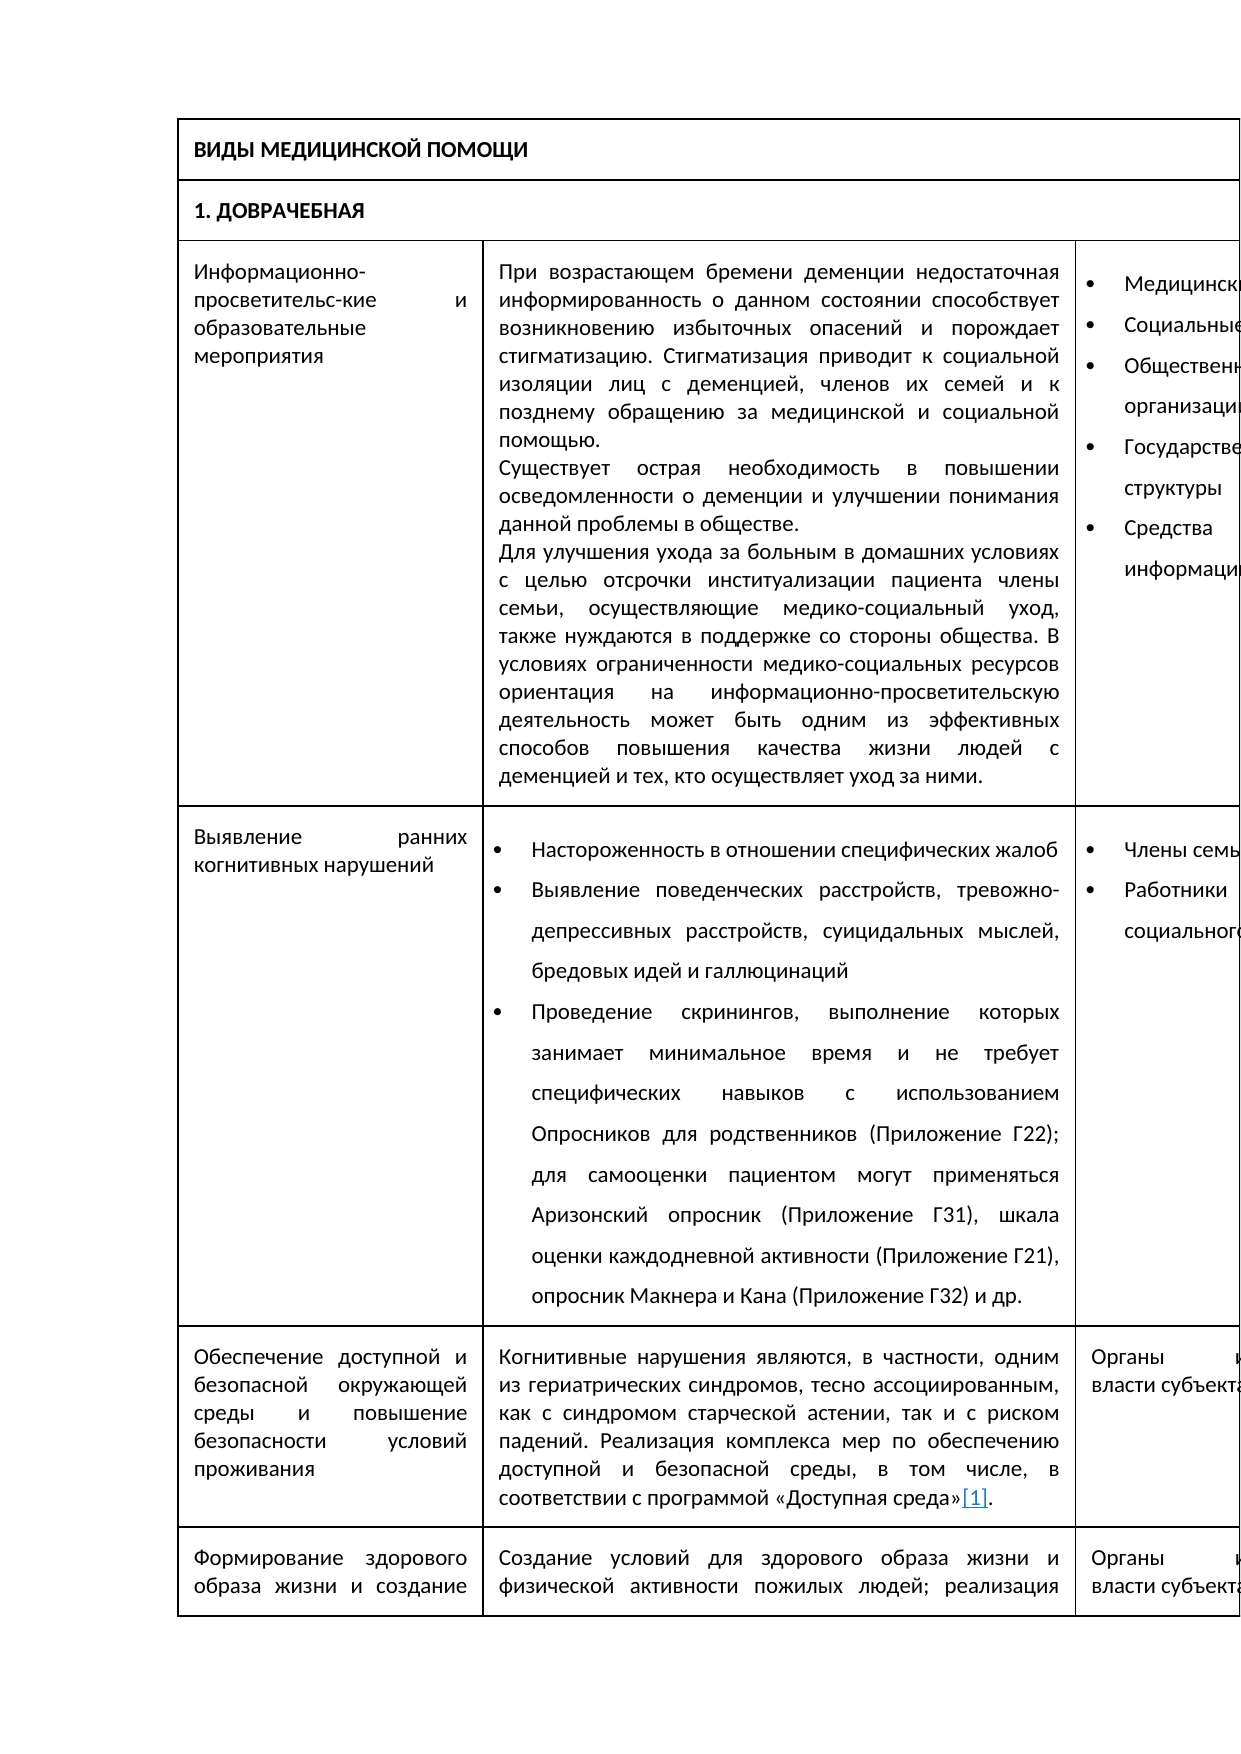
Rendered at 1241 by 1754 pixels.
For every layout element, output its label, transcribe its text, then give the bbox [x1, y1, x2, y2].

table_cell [179, 1528, 482, 1615]
table_cell Выявление ранних когнитивных нарушений [179, 807, 482, 1325]
table_cell Когнитивные нарушения являются, в частности, одним из гериатрических синдромов, тесно ассоциированным, как с синдромом старческой астении, так и с риском падений. Реализация комплекса мер по обеспечению доступной и безопасной среды, в том числе, в соответствии с программой «Доступная среда»[1]. [484, 1327, 1075, 1526]
table_cell Настороженность в отношении специфических жалоб Выявление поведенческих расстройств, тревожно-депрессивных расстройств, суицидальных мыслей, бредовых идей и галлюцинаций Проведение скринингов, выполнение которых занимает минимальное время и не требует специфических навыков с использованием Опросников для родственников (Приложение Г22); для самооценки пациентом могут применяться Аризонский опросник (Приложение Г31), шкала оценки каждодневной активности (Приложение Г21), опросник Макнера и Кана (Приложение Г32) и др. [484, 807, 1075, 1325]
table_cell 1. ДОВРАЧЕБНАЯ [179, 181, 1239, 240]
table_cell Органы исполнительной власти субъекта РФ [1076, 1327, 1239, 1526]
table_cell Члены семьи Работники организаций социального обслуживания [1076, 807, 1239, 1325]
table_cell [484, 1528, 1075, 1615]
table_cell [1076, 1528, 1239, 1615]
table_cell Медицинские учреждения Социальные службы Общественные организации Государственные структуры Средства массовой информации [1076, 241, 1239, 805]
table_cell ВИДЫ МЕДИЦИНСКОЙ ПОМОЩИ [179, 120, 1239, 179]
table_cell Информационно-просветительс-кие и образовательные мероприятия [179, 241, 482, 805]
table_cell Обеспечение доступной и безопасной окружающей среды и повышение безопасности условий проживания [179, 1327, 482, 1526]
table_cell При возрастающем бремени деменции недостаточная информированность о данном состоянии способствует возникновению избыточных опасений и порождает стигматизацию. Стигматизация приводит к социальной изоляции лиц с деменцией, членов их семей и к позднему обращению за медицинской и социальной помощью. Существует острая необходимость в повышении осведомленности о деменции и улучшении понимания данной проблемы в обществе. Для улучшения ухода за больным в домашних условиях с целью отсрочки институализации пациента члены семьи, осуществляющие медико-социальный уход, также нуждаются в поддержке со стороны общества. В условиях ограниченности медико-социальных ресурсов ориентация на информационно-просветительскую деятельность может быть одним из эффективных способов повышения качества жизни людей с деменцией и тех, кто осуществляет уход за ними. [484, 241, 1075, 805]
